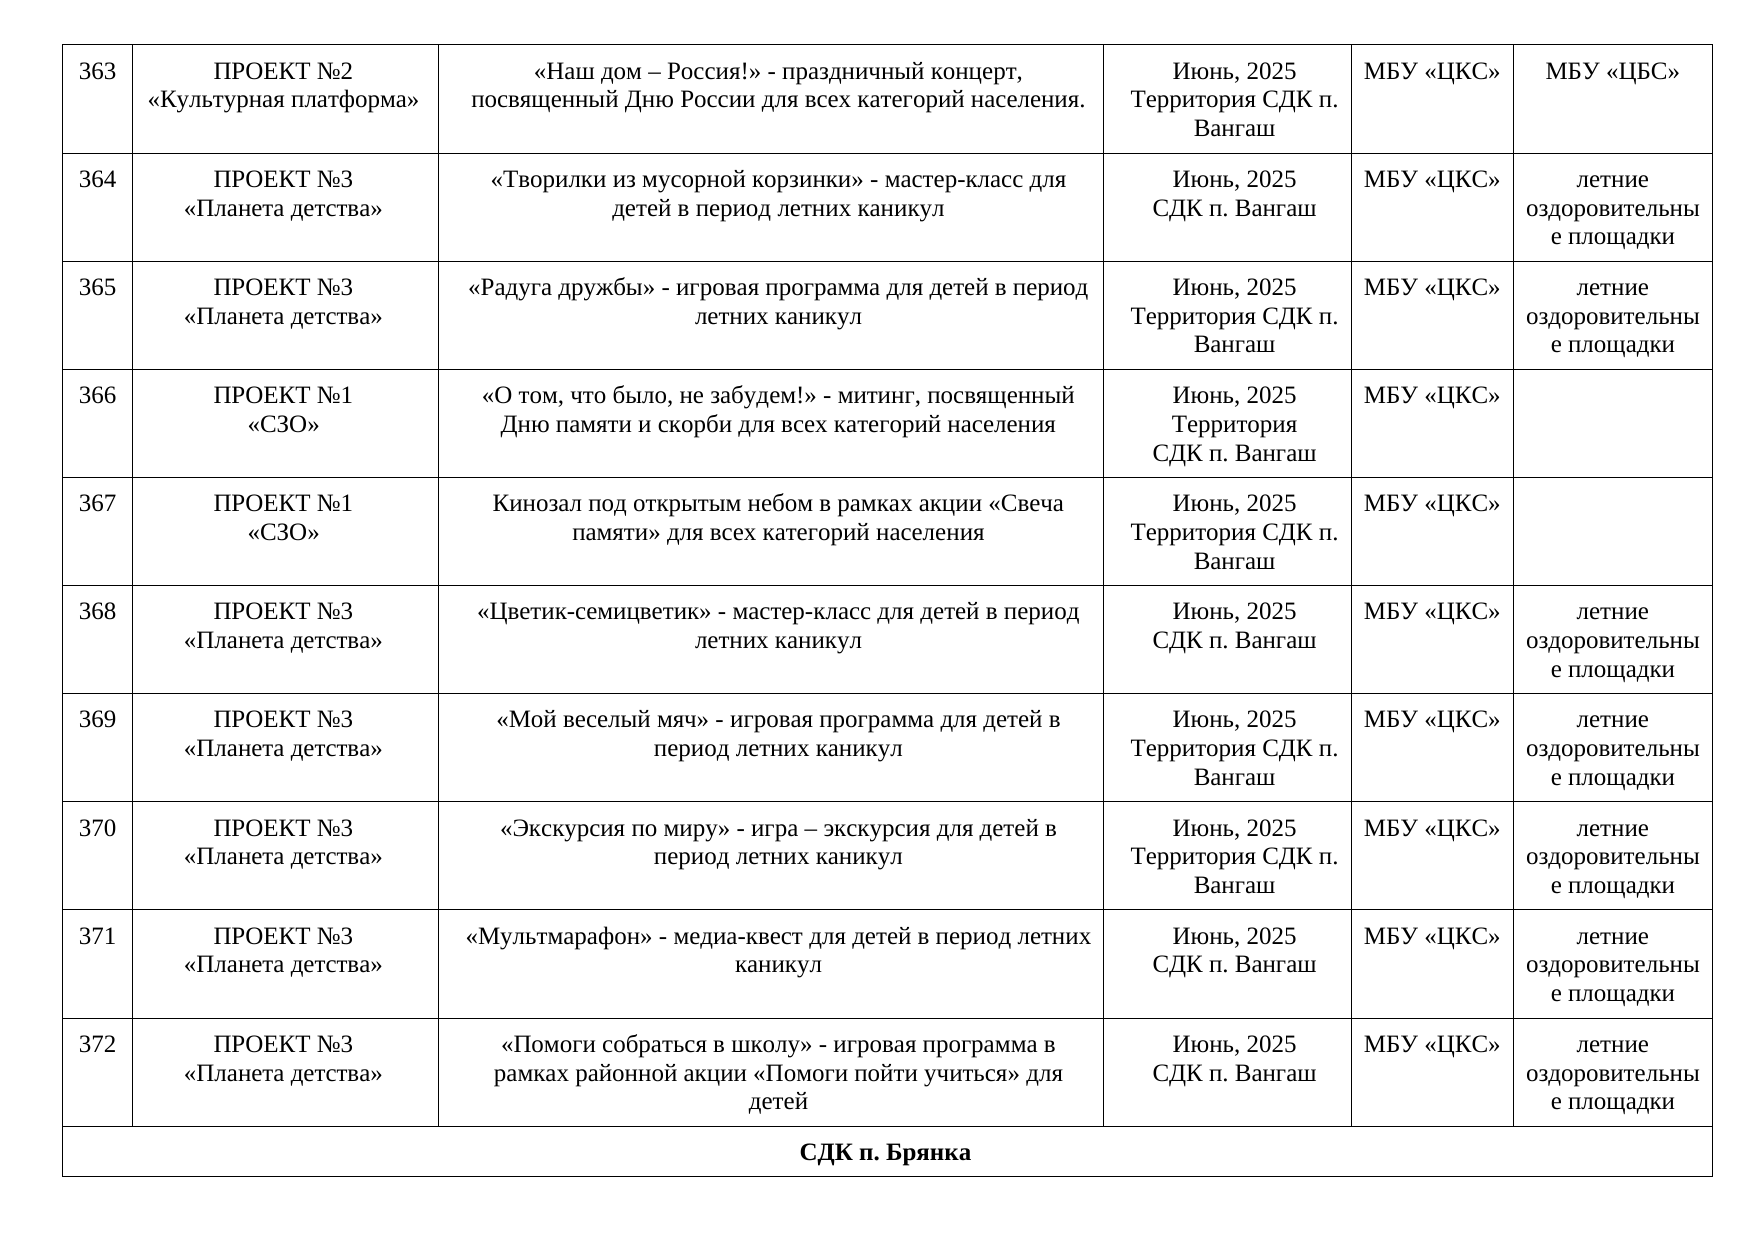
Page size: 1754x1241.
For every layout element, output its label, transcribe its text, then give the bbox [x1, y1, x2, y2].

table_cell ПРОЕКТ №3 «Планета детства» [133, 262, 438, 369]
table_cell летние оздоровительные площадки [1514, 910, 1712, 1017]
table_cell Июнь, 2025 Территория СДК п. Вангаш [1104, 478, 1351, 585]
table_cell ПРОЕКТ №3 «Планета детства» [133, 154, 438, 261]
table_cell 364 [63, 154, 132, 261]
table_cell «Мультмарафон» - медиа-квест для детей в период летних каникул [439, 910, 1103, 1017]
table_cell МБУ «ЦКС» [1352, 1019, 1513, 1126]
table_cell Июнь, 2025 СДК п. Вангаш [1104, 1019, 1351, 1126]
table_cell МБУ «ЦКС» [1352, 694, 1513, 801]
table_cell Кинозал под открытым небом в рамках акции «Свеча памяти» для всех категорий населения [439, 478, 1103, 585]
table_cell 372 [63, 1019, 132, 1126]
table_cell «Наш дом – Россия!» - праздничный концерт, посвященный Дню России для всех категорий населения. [439, 45, 1103, 152]
table_cell МБУ «ЦКС» [1352, 802, 1513, 909]
table_cell Июнь, 2025 Территория СДК п. Вангаш [1104, 802, 1351, 909]
table_cell Июнь, 2025 СДК п. Вангаш [1104, 154, 1351, 261]
table_cell летние оздоровительные площадки [1514, 154, 1712, 261]
table_cell ПРОЕКТ №1 «СЗО» [133, 370, 438, 477]
table_cell Июнь, 2025 Территория СДК п. Вангаш [1104, 262, 1351, 369]
table_cell «Радуга дружбы» - игровая программа для детей в период летних каникул [439, 262, 1103, 369]
table_cell летние оздоровительные площадки [1514, 694, 1712, 801]
table_cell Июнь, 2025 Территория СДК п. Вангаш [1104, 694, 1351, 801]
table_cell «Помоги собраться в школу» - игровая программа в рамках районной акции «Помоги пойти учиться» для детей [439, 1019, 1103, 1126]
table_cell летние оздоровительные площадки [1514, 802, 1712, 909]
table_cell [133, 45, 438, 152]
table_cell Июнь, 2025 Территория СДК п. Вангаш [1104, 370, 1351, 477]
table_cell летние оздоровительные площадки [1514, 262, 1712, 369]
table_cell Июнь, 2025 Территория СДК п. Вангаш [1104, 45, 1351, 152]
table_cell ПРОЕКТ №3 «Планета детства» [133, 802, 438, 909]
table_cell МБУ «ЦКС» [1352, 910, 1513, 1017]
table_cell «Цветик-семицветик» - мастер-класс для детей в период летних каникул [439, 586, 1103, 693]
table_cell «Экскурсия по миру» - игра – экскурсия для детей в период летних каникул [439, 802, 1103, 909]
table_cell МБУ «ЦКС» [1352, 586, 1513, 693]
table_cell СДК п. Брянка [63, 1127, 1712, 1176]
table_cell «Мой веселый мяч» - игровая программа для детей в период летних каникул [439, 694, 1103, 801]
table_cell МБУ «ЦКС» [1352, 370, 1513, 477]
table_cell Июнь, 2025 СДК п. Вангаш [1104, 586, 1351, 693]
table_cell [1514, 370, 1712, 477]
table_cell 369 [63, 694, 132, 801]
table_cell ПРОЕКТ №3 «Планета детства» [133, 586, 438, 693]
table_cell ПРОЕКТ №3 «Планета детства» [133, 694, 438, 801]
table_cell 367 [63, 478, 132, 585]
table_cell Июнь, 2025 СДК п. Вангаш [1104, 910, 1351, 1017]
table_cell «О том, что было, не забудем!» - митинг, посвященный Дню памяти и скорби для всех категорий населения [439, 370, 1103, 477]
table_cell МБУ «ЦКС» [1352, 262, 1513, 369]
table_cell ПРОЕКТ №3 «Планета детства» [133, 910, 438, 1017]
table_cell 371 [63, 910, 132, 1017]
table_cell ПРОЕКТ №3 «Планета детства» [133, 1019, 438, 1126]
table_cell 363 [63, 45, 132, 152]
table_cell МБУ «ЦКС» [1352, 478, 1513, 585]
table_cell 365 [63, 262, 132, 369]
table_cell [1514, 478, 1712, 585]
table_cell 366 [63, 370, 132, 477]
table_cell МБУ «ЦБС» [1514, 45, 1712, 152]
table_cell летние оздоровительные площадки [1514, 586, 1712, 693]
table_cell 368 [63, 586, 132, 693]
table_cell летние оздоровительные площадки [1514, 1019, 1712, 1126]
table_cell ПРОЕКТ №1 «СЗО» [133, 478, 438, 585]
table_cell МБУ «ЦКС» [1352, 45, 1513, 152]
table_cell 370 [63, 802, 132, 909]
table_cell МБУ «ЦКС» [1352, 154, 1513, 261]
table_cell «Творилки из мусорной корзинки» - мастер-класс для детей в период летних каникул [439, 154, 1103, 261]
